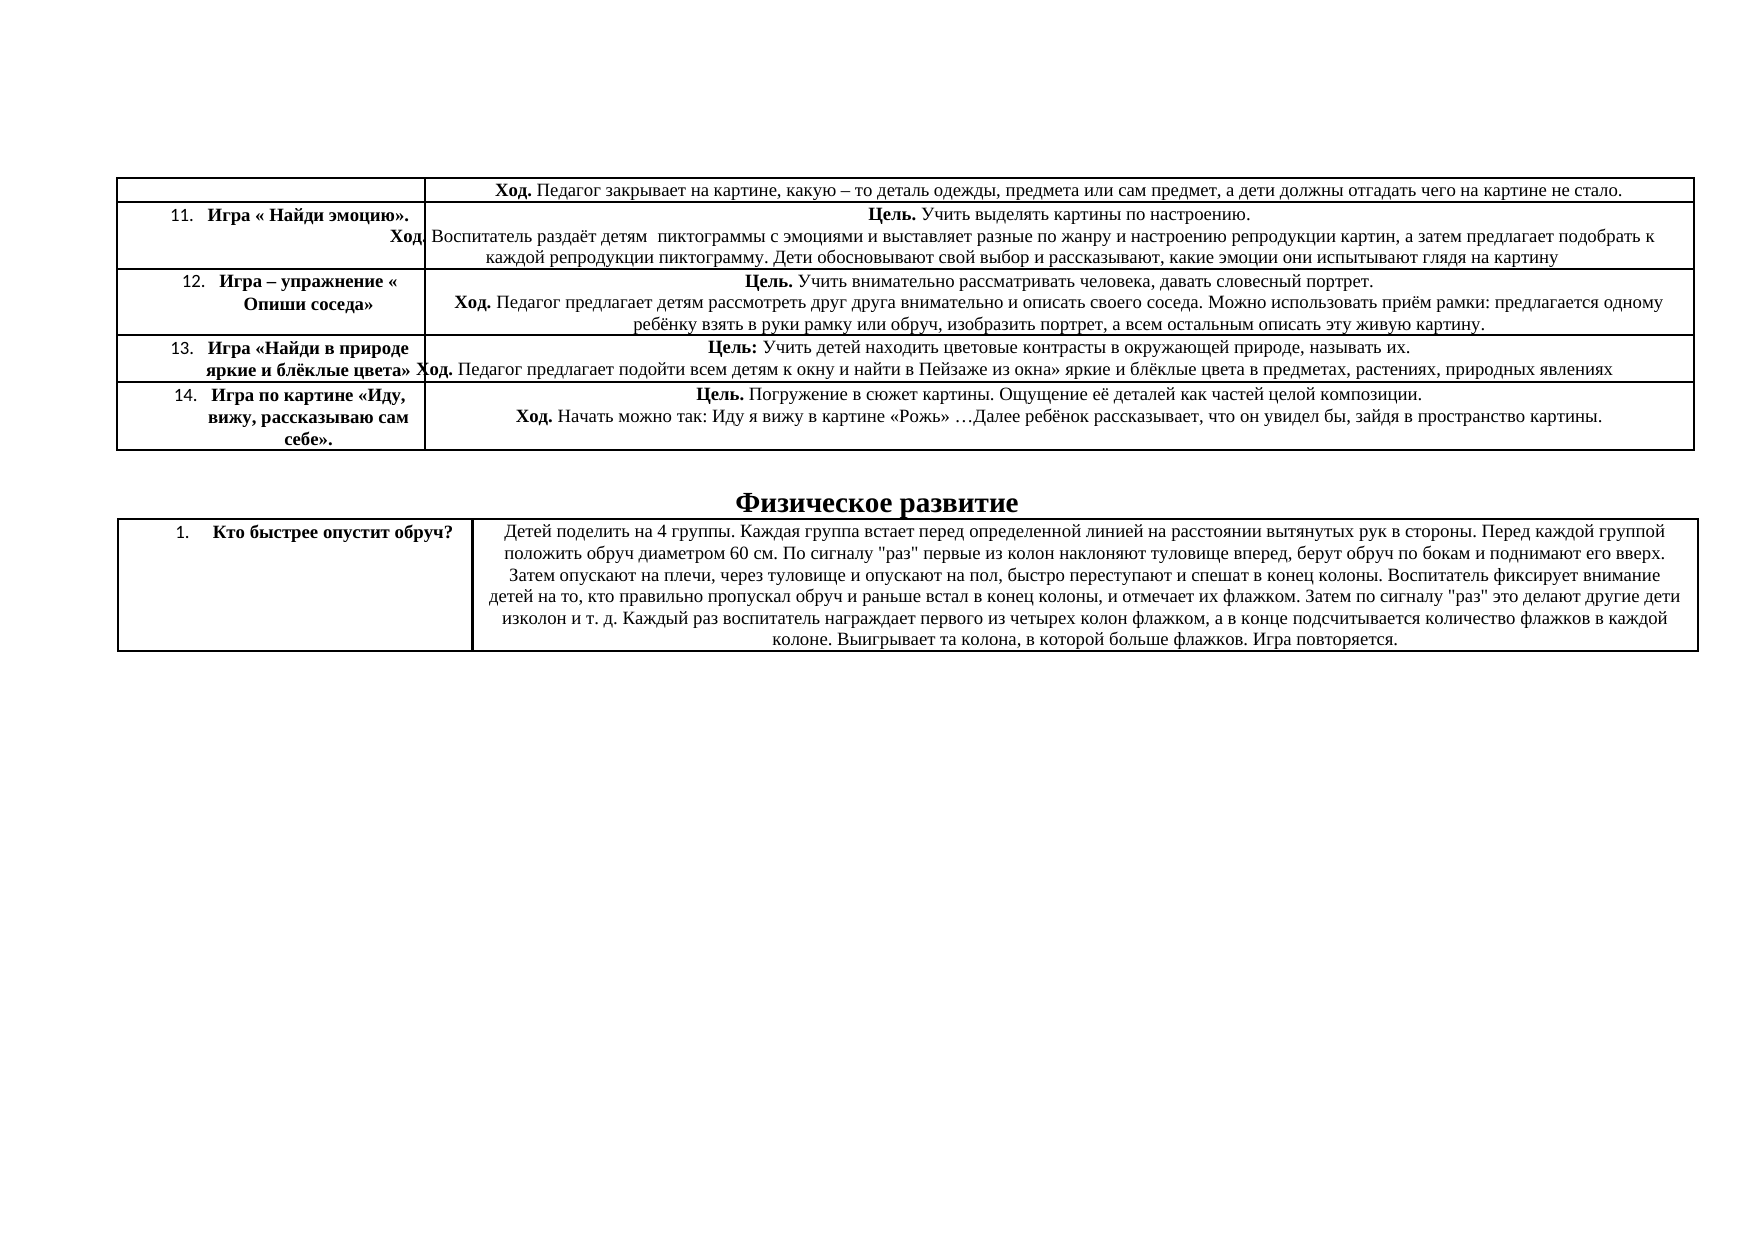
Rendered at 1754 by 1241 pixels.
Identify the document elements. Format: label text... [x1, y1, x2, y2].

table_cell Цель. Учить внимательно рассматривать человека, давать словесный портрет. Ход. Педагог предлагает детям рассмотреть друг друга внимательно и описать своего соседа. Можно использовать приём рамки: предлагается одному ребёнку взять в руки рамку или обруч, изобразить портрет, а всем остальным описать эту живую картину. [426, 270, 1693, 334]
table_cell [426, 179, 1693, 201]
table_cell Цель. Учить выделять картины по настроению. Ход. Воспитатель раздаёт детям пиктограммы с эмоциями и выставляет разные по жанру и настроению репродукции картин, а затем предлагает подобрать к каждой репродукции пиктограмму. Дети обосновывают свой выбор и рассказывают, какие эмоции они испытывают глядя на картину [426, 203, 1693, 268]
table_header Кто быстрее опустит обруч? [119, 520, 471, 650]
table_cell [118, 179, 424, 201]
table_cell Игра «Найди в природе яркие и блёклые цвета» [118, 336, 424, 381]
table_cell Цель: Учить детей находить цветовые контрасты в окружающей природе, называть их. Ход. Педагог предлагает подойти всем детям к окну и найти в Пейзаже из окна» яркие и блёклые цвета в предметах, растениях, природных явлениях [426, 336, 1693, 381]
table_cell Цель. Погружение в сюжет картины. Ощущение её деталей как частей целой композиции. Ход. Начать можно так: Иду я вижу в картине «Рожь» …Далее ребёнок рассказывает, что он увидел бы, зайдя в пространство картины. [426, 383, 1693, 449]
table_cell Игра « Найди эмоцию». [118, 203, 424, 268]
table_cell Игра – упражнение « Опиши соседа» [118, 270, 424, 334]
table_header Детей поделить на 4 группы. Каждая группа встает перед определенной линией на расстоянии вытянутых рук в стороны. Перед каждой группой положить обруч диаметром 60 см. По сигналу "раз" первые из колон наклоняют туловище вперед, берут обруч по бокам и поднимают его вверх. Затем опускают на плечи, через туловище и опускают на пол, быстро переступают и спешат в конец колоны. Воспитатель фиксирует внимание детей на то, кто правильно пропускал обруч и раньше встал в конец колоны, и отмечает их флажком. Затем по сигналу "раз" это делают другие дети изколон и т. д. Каждый раз воспитатель награждает первого из четырех колон флажком, а в конце подсчитывается количество флажков в каждой колоне. Выигрывает та колона, в которой больше флажков. Игра повторяется. [474, 520, 1697, 650]
text Физическое развитие [118, 485, 1636, 518]
table_cell Игра по картине «Иду, вижу, рассказываю сам себе». [118, 383, 424, 449]
